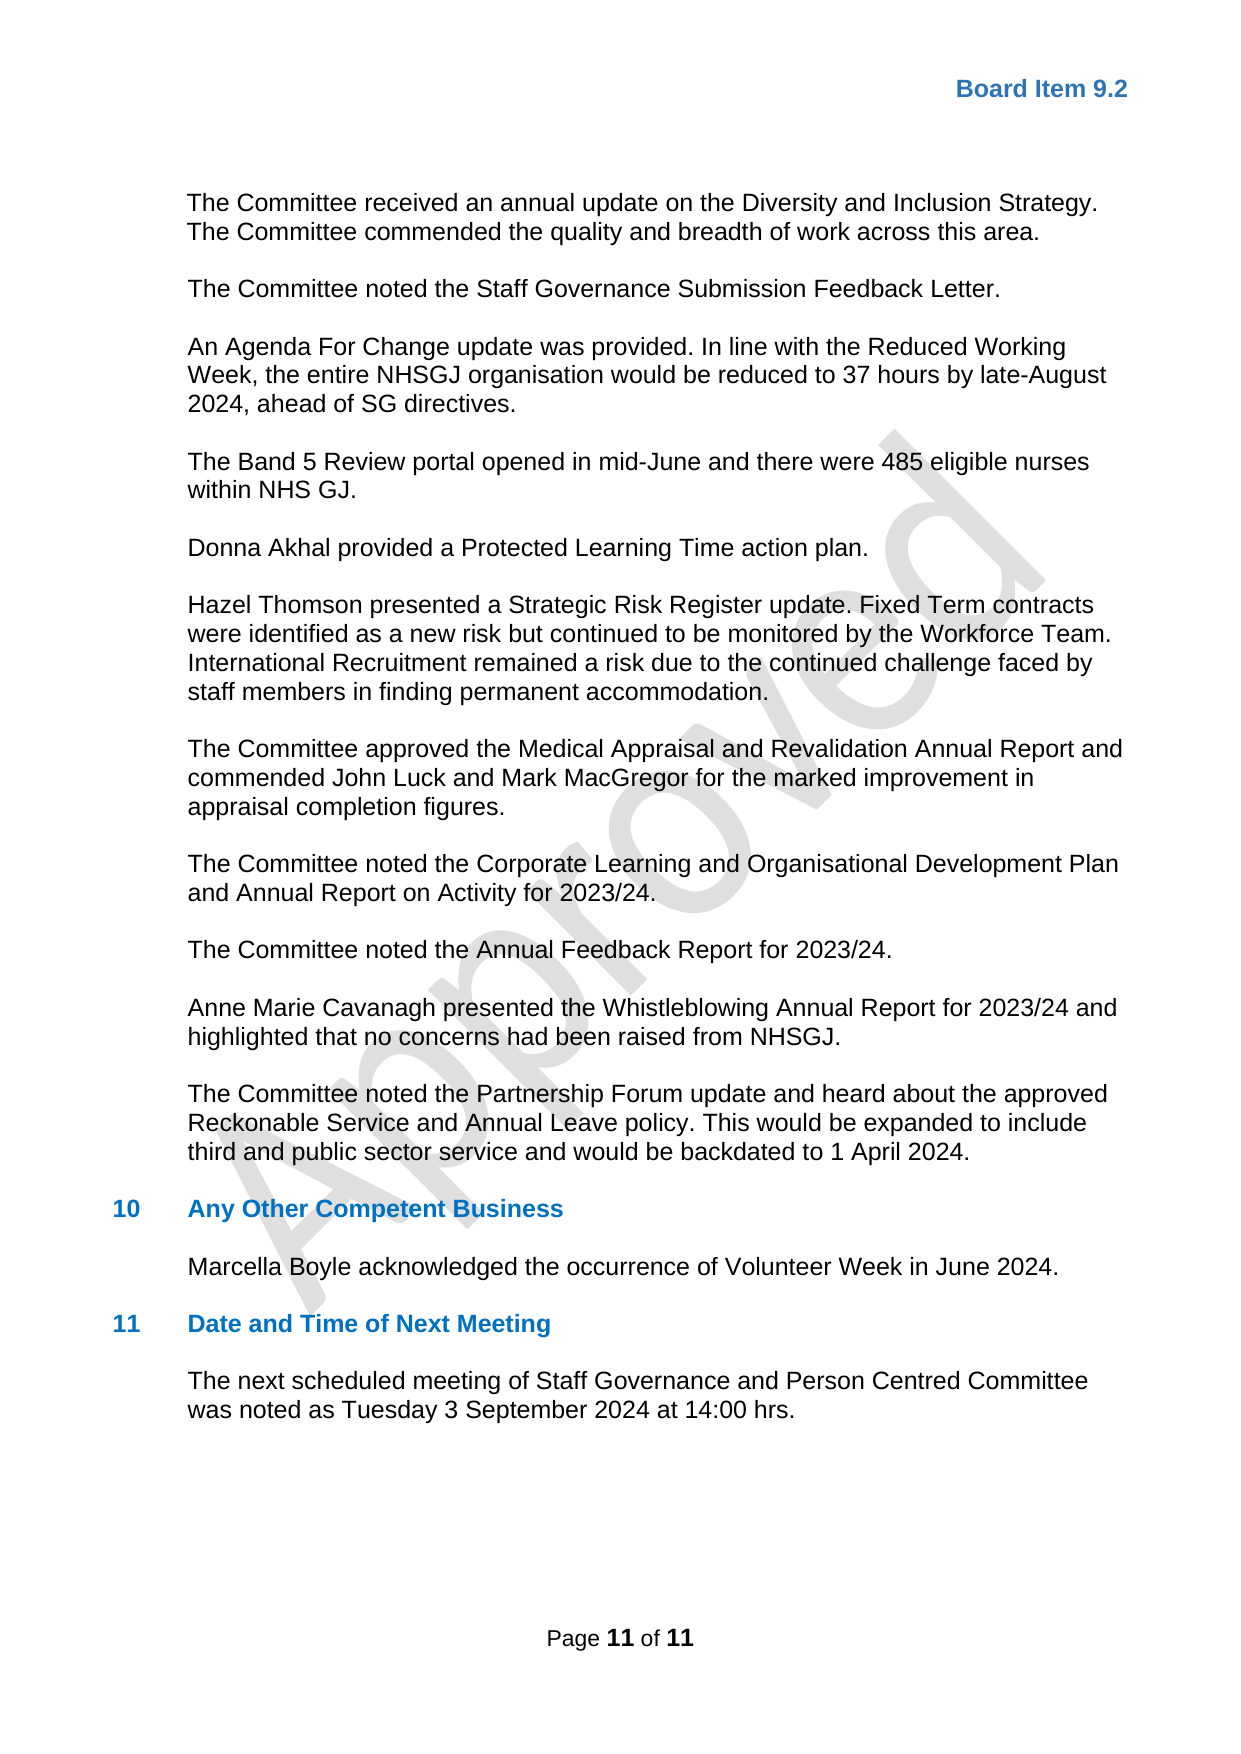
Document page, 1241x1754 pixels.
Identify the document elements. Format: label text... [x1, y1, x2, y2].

text The Committee received an annual update on the Diversity and Inclusion Strategy. The Committee commended the quality and breadth of work across this area. [186, 188, 1128, 246]
text Anne Marie Cavanagh presented the Whistleblowing Annual Report for 2023/24 and highlighted that no concerns had been raised from NHSGJ. [187, 993, 1128, 1051]
text 11 Date and Time of Next Meeting [112, 1308, 1128, 1337]
text An Agenda For Change update was provided. In line with the Reduced Working Week, the entire NHSGJ organisation would be reduced to 37 hours by late-August 2024, ahead of SG directives. [187, 332, 1128, 418]
text The next scheduled meeting of Staff Governance and Person Centred Committee was noted as Tuesday 3 September 2024 at 14:00 hrs. [187, 1366, 1128, 1423]
text The Committee noted the Partnership Forum update and heard about the approved Reckonable Service and Annual Leave policy. This would be expanded to include third and public sector service and would be backdated to 1 April 2024. [187, 1079, 1128, 1166]
text 10 Any Other Competent Business [112, 1194, 1128, 1223]
text The Committee noted the Corporate Learning and Organisational Development Plan and Annual Report on Activity for 2023/24. [187, 849, 1128, 907]
text The Band 5 Review portal opened in mid-June and there were 485 eligible nurses within NHS GJ. [187, 447, 1128, 504]
text Hazel Thomson presented a Strategic Risk Register update. Fixed Term contracts were identified as a new risk but continued to be monitored by the Workforce Team. International Recruitment remained a risk due to the continued challenge faced by staff members in finding permanent accommodation. [187, 591, 1128, 706]
text The Committee noted the Staff Governance Submission Feedback Letter. [187, 274, 1128, 303]
text Donna Akhal provided a Protected Learning Time action plan. [187, 533, 1128, 562]
text The Committee approved the Medical Appraisal and Revalidation Annual Report and commended John Luck and Mark MacGregor for the marked improvement in appraisal completion figures. [187, 734, 1128, 821]
text Marcella Boyle acknowledged the occurrence of Volunteer Week in June 2024. [112, 1252, 1128, 1308]
text The Committee noted the Annual Feedback Report for 2023/24. [187, 936, 1128, 964]
